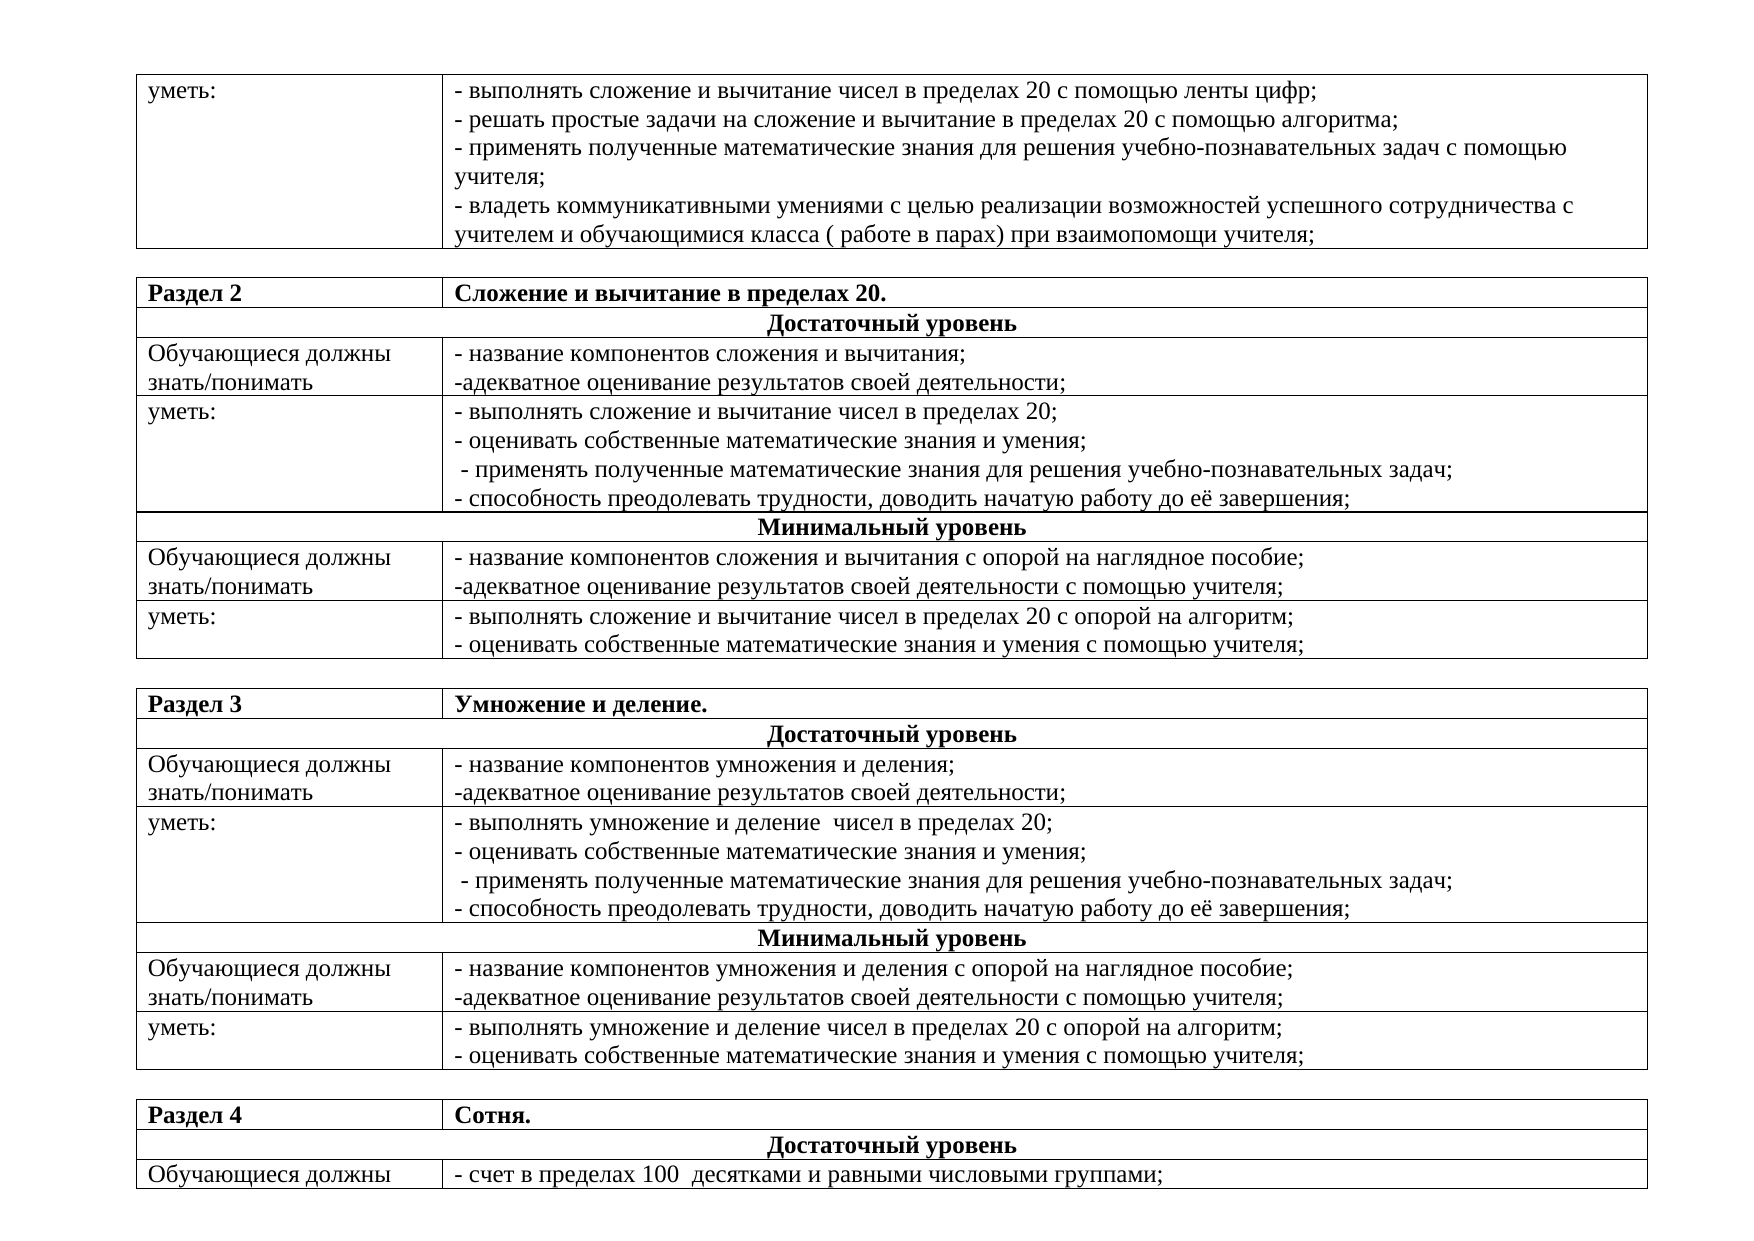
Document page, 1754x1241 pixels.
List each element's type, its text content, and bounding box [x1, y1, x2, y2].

table_header Умножение и деление. [443, 689, 1647, 718]
table_cell - выполнять сложение и вычитание чисел в пределах 20; - оценивать собственные математические знания и умения; - применять полученные математические знания для решения учебно-познавательных задач; - способность преодолевать трудности, доводить начатую работу до её завершения; [443, 396, 1647, 511]
table_cell - выполнять сложение и вычитание чисел в пределах 20 с опорой на алгоритм; - оценивать собственные математические знания и умения с помощью учителя; [443, 601, 1647, 658]
table_cell - выполнять умножение и деление чисел в пределах 20 с опорой на алгоритм; - оценивать собственные математические знания и умения с помощью учителя; [443, 1012, 1647, 1069]
table_header Сложение и вычитание в пределах 20. [443, 278, 1647, 307]
table_cell - название компонентов умножения и деления с опорой на наглядное пособие; -адекватное оценивание результатов своей деятельности с помощью учителя; [443, 953, 1647, 1011]
table_header Раздел 4 [137, 1100, 442, 1129]
table_cell Достаточный уровень [137, 308, 1647, 337]
table_cell Обучающиеся должны знать/понимать [137, 338, 442, 395]
table_cell уметь: [137, 75, 442, 247]
table_header Сотня. [443, 1100, 1647, 1129]
table_cell Обучающиеся должны знать/понимать [137, 542, 442, 600]
table_cell - выполнять умножение и деление чисел в пределах 20; - оценивать собственные математические знания и умения; - применять полученные математические знания для решения учебно-познавательных задач; - способность преодолевать трудности, доводить начатую работу до её завершения; [443, 807, 1647, 922]
table_cell Обучающиеся должны знать/понимать [137, 749, 442, 806]
table_cell Минимальный уровень [137, 513, 1647, 541]
table_cell Минимальный уровень [137, 923, 1647, 952]
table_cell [137, 1160, 442, 1188]
table_header Раздел 3 [137, 689, 442, 718]
table_header Раздел 2 [137, 278, 442, 307]
table_cell - название компонентов сложения и вычитания с опорой на наглядное пособие; -адекватное оценивание результатов своей деятельности с помощью учителя; [443, 542, 1647, 600]
table_cell уметь: [137, 1012, 442, 1069]
table_cell уметь: [137, 601, 442, 658]
table_cell - название компонентов умножения и деления; -адекватное оценивание результатов своей деятельности; [443, 749, 1647, 806]
table_cell Достаточный уровень [137, 1130, 1647, 1158]
table_cell уметь: [137, 396, 442, 511]
table_cell уметь: [137, 807, 442, 922]
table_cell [443, 1160, 1647, 1188]
table_cell Обучающиеся должны знать/понимать [137, 953, 442, 1011]
table_cell - выполнять сложение и вычитание чисел в пределах 20 с помощью ленты цифр; - решать простые задачи на сложение и вычитание в пределах 20 с помощью алгоритма; - применять полученные математические знания для решения учебно-познавательных задач с помощью учителя; - владеть коммуникативными умениями с целью реализации возможностей успешного сотрудничества с учителем и обучающимися класса ( работе в парах) при взаимопомощи учителя; [443, 75, 1647, 247]
table_cell Достаточный уровень [137, 719, 1647, 748]
table_cell - название компонентов сложения и вычитания; -адекватное оценивание результатов своей деятельности; [443, 338, 1647, 395]
